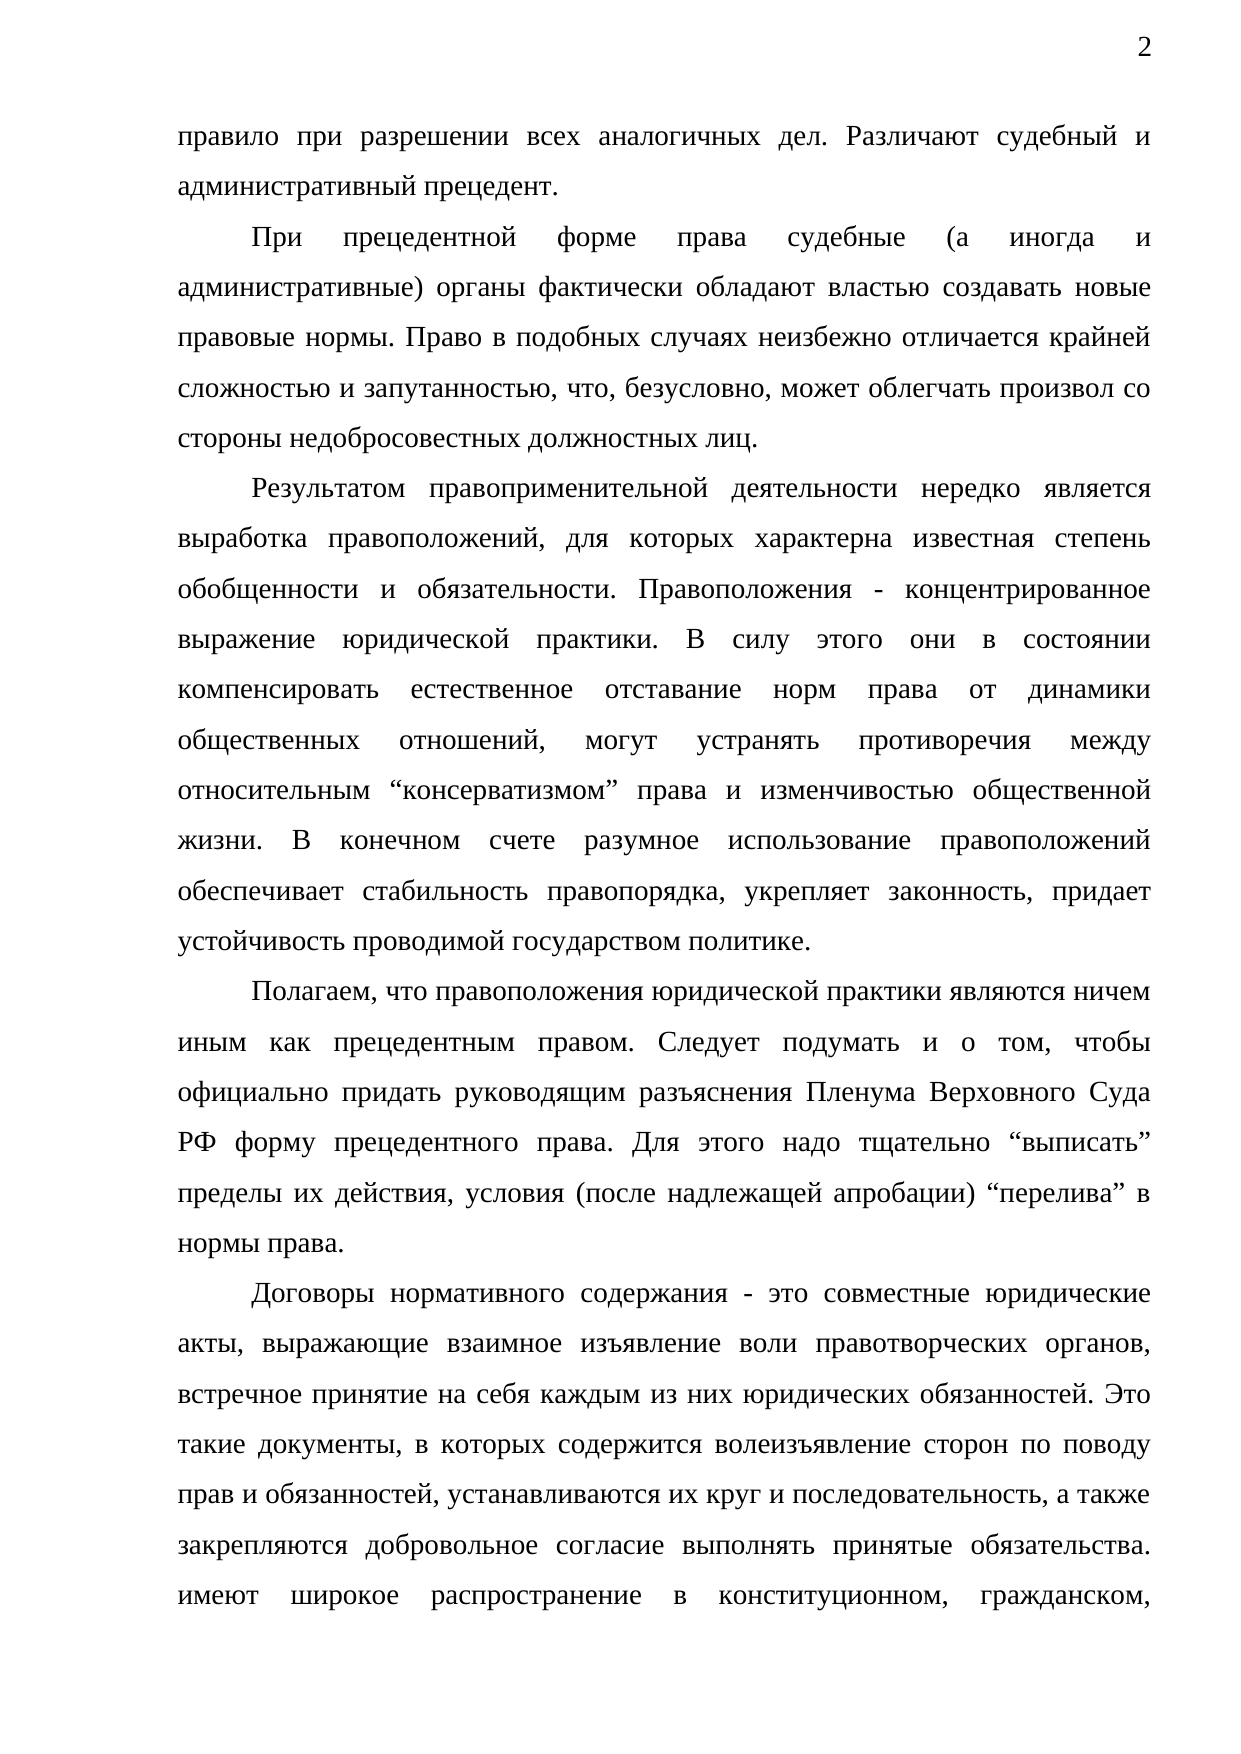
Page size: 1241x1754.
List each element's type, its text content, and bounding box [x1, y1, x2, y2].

text Результатом правоприменительной деятельности нередко является выработка правоположений, для которых характерна известная степень обобщенности и обязательности. Правоположения - концентрированное выражение юридической практики. В силу этого они в состоянии компенсировать естественное отставание норм права от динамики общественных отношений, могут устранять противоречия между относительным “консерватизмом” права и изменчивостью общественной жизни. В конечном счете разумное использование правоположений обеспечивает стабильность правопорядка, укрепляет законность, придает устойчивость проводимой государством политике. [177, 470, 1152, 957]
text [177, 118, 1152, 202]
text Полагаем, что правоположения юридической практики являются ничем иным как прецедентным правом. Следует подумать и о том, чтобы официально придать руководящим разъяснения Пленума Верховного Суда РФ форму прецедентного права. Для этого надо тщательно “выписать” пределы их действия, условия (после надлежащей апробации) “перелива” в нормы права. [177, 973, 1152, 1258]
text При прецедентной форме права судебные (а иногда и административные) органы фактически обладают властью создавать новые правовые нормы. Право в подобных случаях неизбежно отличается крайней сложностью и запутанностью, что, безусловно, может облегчать произвол со стороны недобросовестных должностных лиц. [177, 219, 1152, 453]
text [177, 1275, 1152, 1611]
